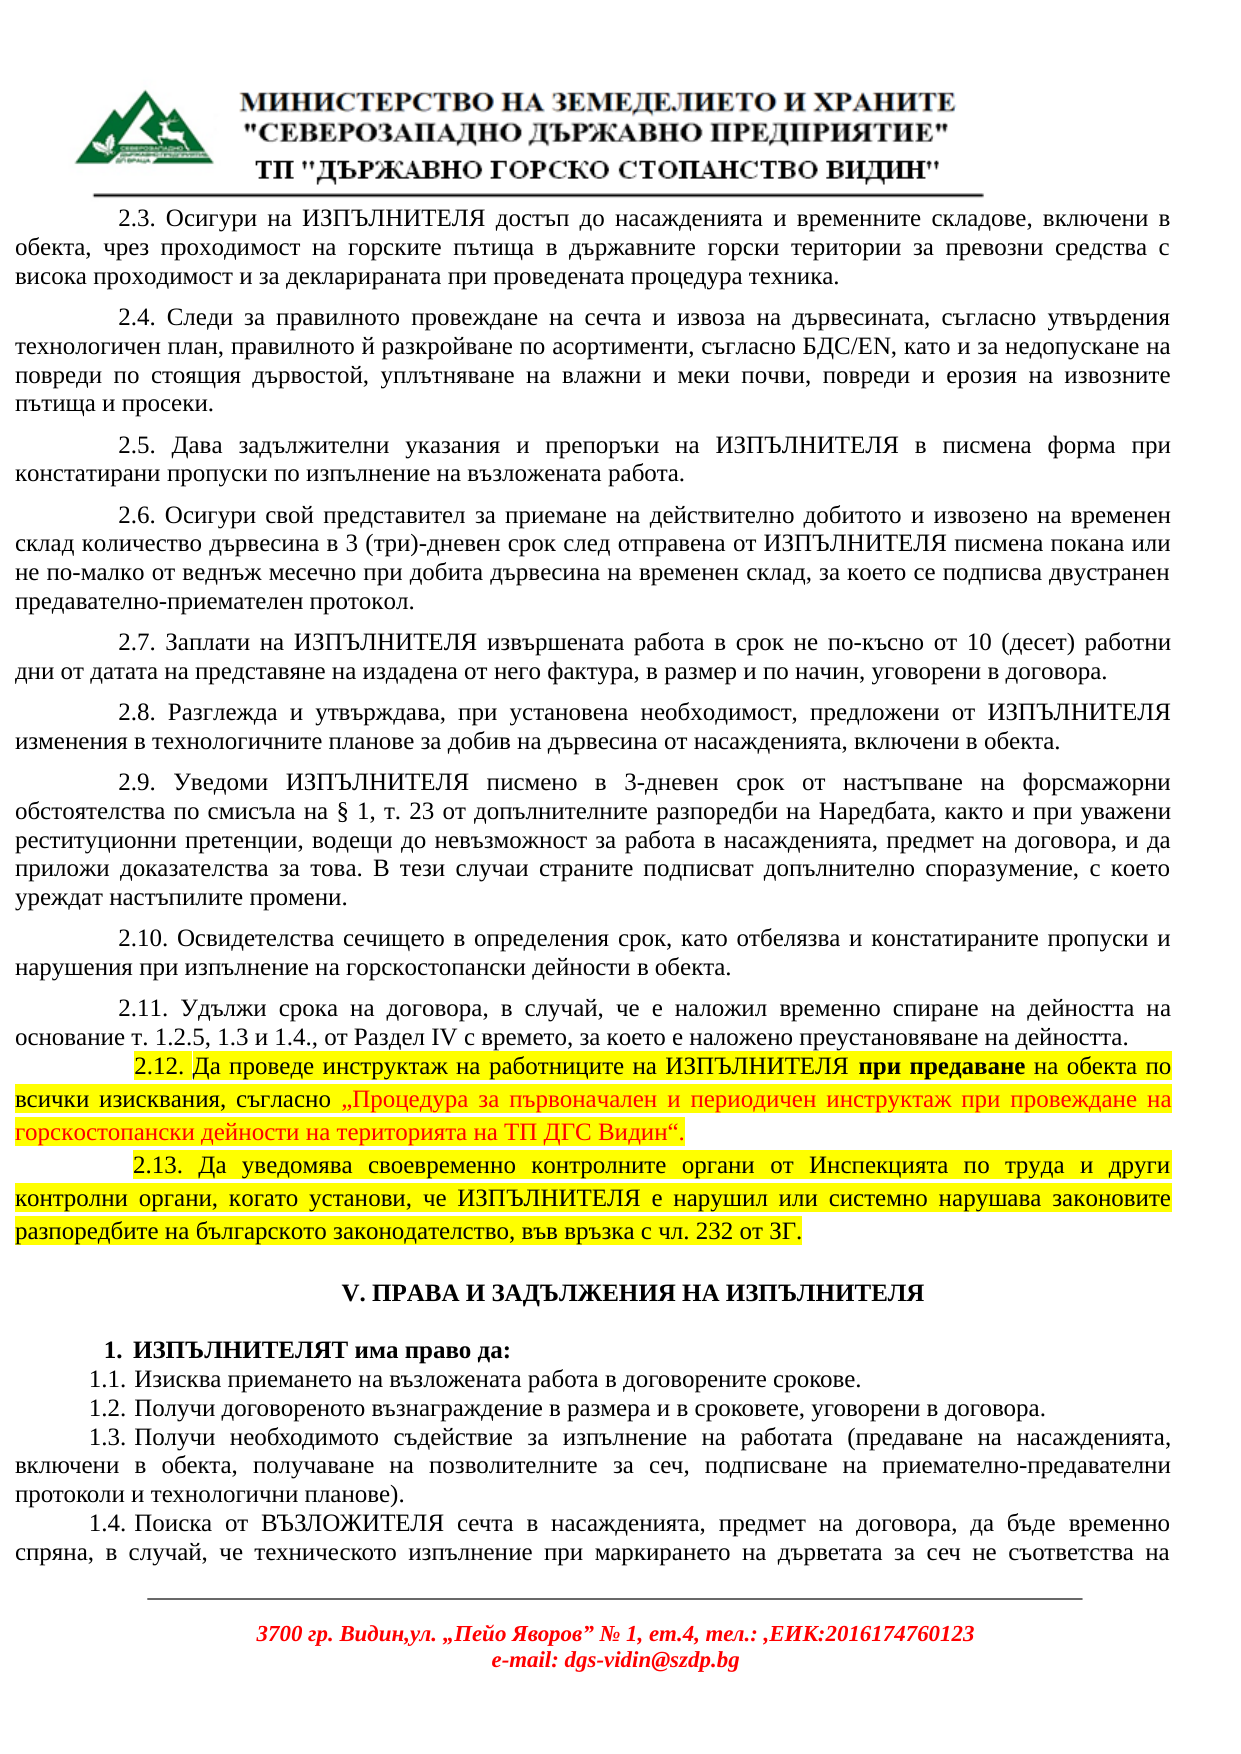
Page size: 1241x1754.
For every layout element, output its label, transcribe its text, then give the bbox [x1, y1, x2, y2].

subtitle V. ПРАВА И ЗАДЪЛЖЕНИЯ НА ИЗПЪЛНИТЕЛЯ [15, 1278, 1176, 1307]
list Получи необходимото съдействие за изпълнение на работата (предаване на насажденията, включени в обекта, получаване на позволителните за сеч, подписване на приемателно-предавателни протоколи и технологични планове). [15, 1422, 1172, 1508]
text 2.6. Осигури свой представител за приемане на действително добитото и извозено на временен склад количество дървесина в 3 (три)-дневен срок след отправена от ИЗПЪЛНИТЕЛЯ писмена покана или не по-малко от веднъж месечно при добита дървесина на временен склад, за което се подписва двустранен предавателно-приемателен протокол. [15, 500, 1172, 615]
list Изисква приемането на възложената работа в договорените срокове. [15, 1364, 1172, 1393]
text 2.8. Разглежда и утвърждава, при установена необходимост, предложени от ИЗПЪЛНИТЕЛЯ изменения в технологичните планове за добив на дървесина от насажденията, включени в обекта. [15, 697, 1172, 755]
text 2.13. Да уведомява своевременно контролните органи от Инспекцията по труда и други контролни органи, когато установи, че ИЗПЪЛНИТЕЛЯ е нарушил или системно нарушава законовите разпоредбите на българското законодателство, във връзка с чл. 232 от ЗГ. [15, 1212, 1172, 1245]
text 2.12. Да проведе инструктаж на работниците на ИЗПЪЛНИТЕЛЯ при предаване на обекта по всички изисквания, съгласно „Процедура за първоначален и периодичен инструктаж при провеждане на горскостопански дейности на територията на ТП ДГС Видин“. [15, 1051, 1172, 1084]
text 2.10. Освидетелства сечището в определения срок, като отбелязва и констатираните пропуски и нарушения при изпълнение на горскостопански дейности в обекта. [15, 923, 1172, 981]
list Получи договореното възнаграждение в размера и в сроковете, уговорени в договора. [15, 1393, 1172, 1422]
text 2.7. Заплати на ИЗПЪЛНИТЕЛЯ извършената работа в срок не по-късно от 10 (десет) работни дни от датата на представяне на издадена от него фактура, в размер и по начин, уговорени в договора. [15, 627, 1172, 685]
text 2.5. Дава задължителни указания и препоръки на ИЗПЪЛНИТЕЛЯ в писмена форма при констатирани пропуски по изпълнение на възложената работа. [15, 430, 1172, 487]
picture [143, 1591, 1088, 1607]
text 2.9. Уведоми ИЗПЪЛНИТЕЛЯ писмено в 3-дневен срок от настъпване на форсмажорни обстоятелства по смисъла на § 1, т. 23 от допълнителните разпоредби на Наредбата, както и при уважени реституционни претенции, водещи до невъзможност за работа в насажденията, предмет на договора, и да приложи доказателства за това. В тези случаи страните подписват допълнително споразумение, с което уреждат настъпилите промени. [15, 767, 1172, 911]
text 2.3. Осигури на ИЗПЪЛНИТЕЛЯ достъп до насажденията и временните складове, включени в обекта, чрез проходимост на горските пътища в държавните горски територии за превозни средства с висока проходимост и за декларираната при проведената процедура техника. [15, 203, 1172, 290]
picture [59, 66, 1003, 204]
list ИЗПЪЛНИТЕЛЯТ има право да: [103, 1335, 1172, 1364]
text 2.13. Да уведомява своевременно контролните органи от Инспекцията по труда и други контролни органи, когато установи, че ИЗПЪЛНИТЕЛЯ е нарушил или системно нарушава законовите разпоредбите на българското законодателство, във връзка с чл. 232 от ЗГ. [15, 1150, 1172, 1183]
text 2.11. Удължи срока на договора, в случай, че е наложил временно спиране на дейността на основание т. 1.2.5, 1.3 и 1.4., от Раздел IV с времето, за което е наложено преустановяване на дейността. [15, 993, 1172, 1051]
text 2.4. Следи за правилното провеждане на сечта и извоза на дървесината, съгласно утвърдения технологичен план, правилното й разкройване по асортименти, съгласно БДС/ЕN, като и за недопускане на повреди по стоящия дървостой, уплътняване на влажни и меки почви, повреди и ерозия на извозните пътища и просеки. [15, 302, 1172, 417]
text 2.12. Да проведе инструктаж на работниците на ИЗПЪЛНИТЕЛЯ при предаване на обекта по всички изисквания, съгласно „Процедура за първоначален и периодичен инструктаж при провеждане на горскостопански дейности на територията на ТП ДГС Видин“. [15, 1113, 1172, 1146]
